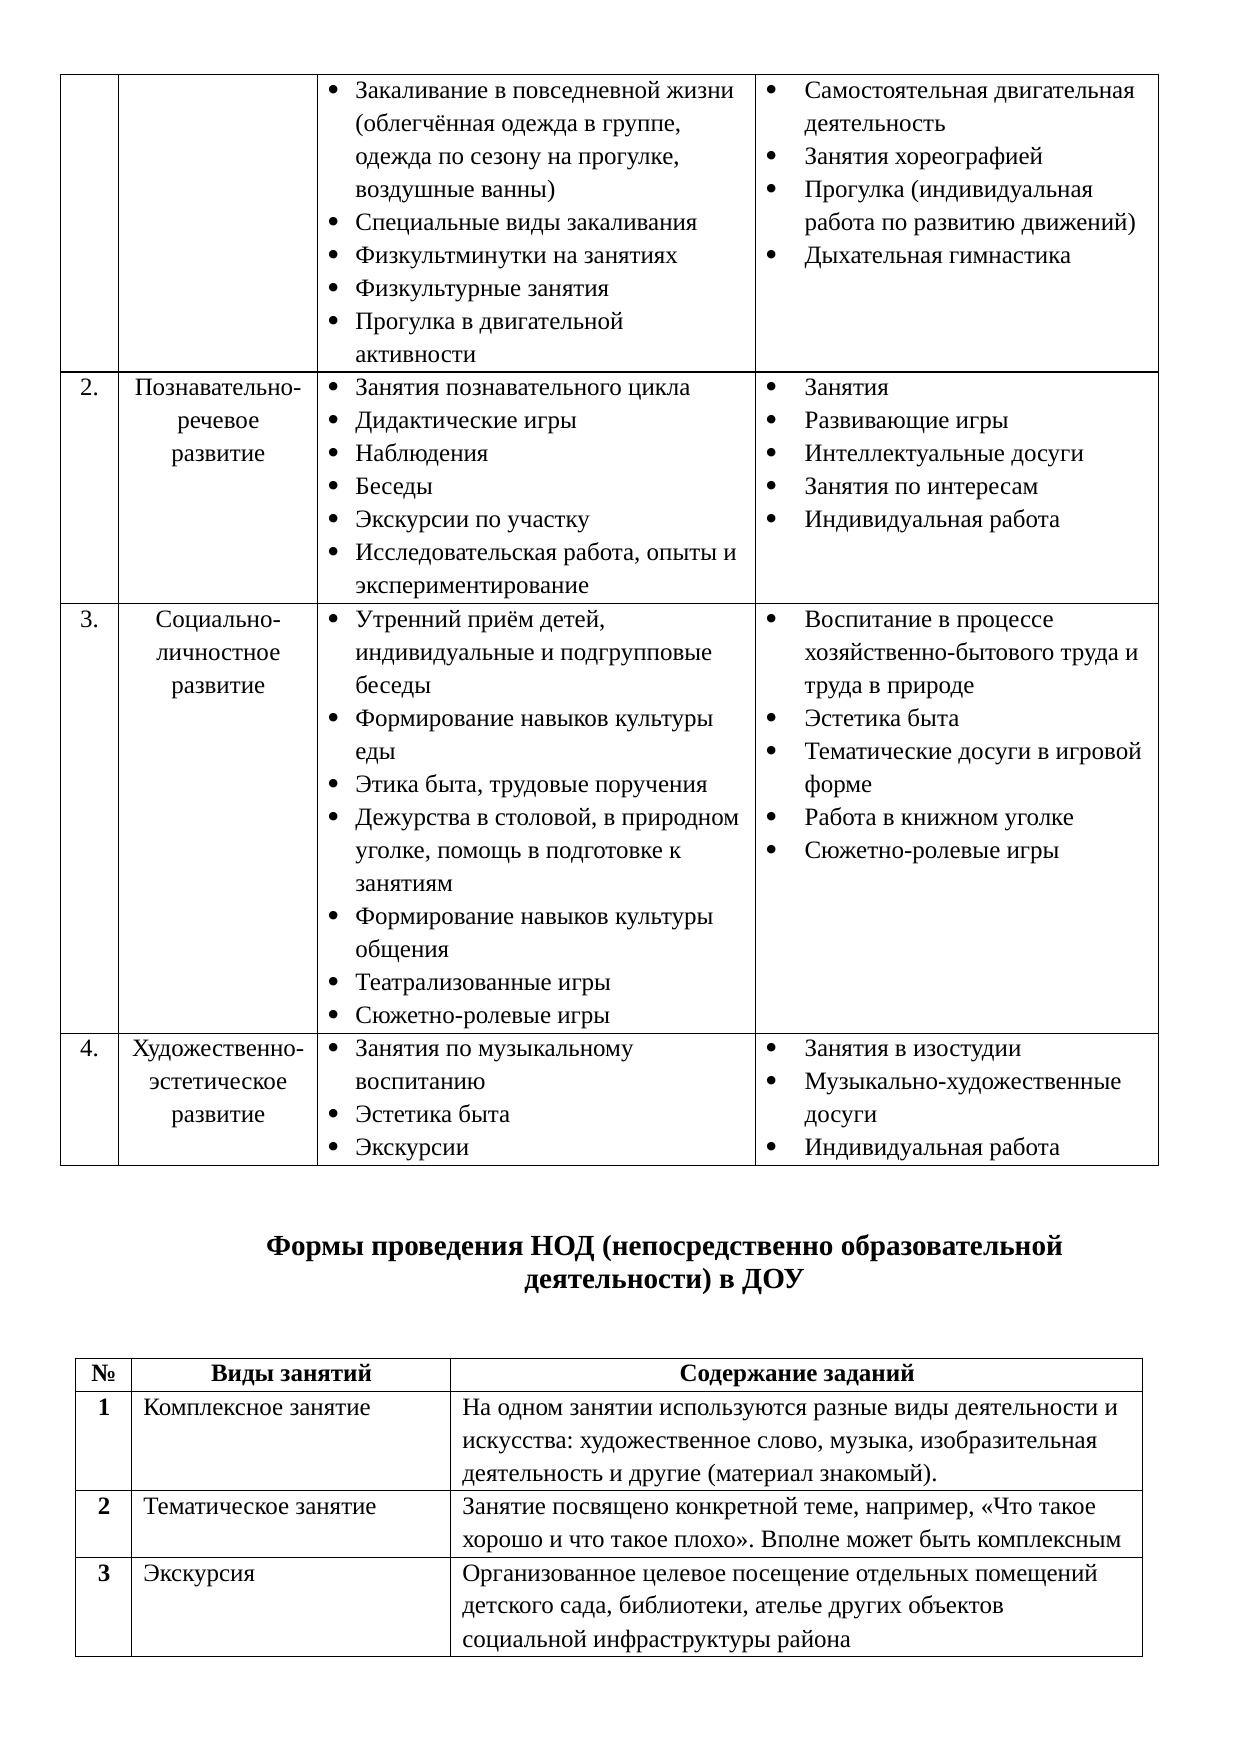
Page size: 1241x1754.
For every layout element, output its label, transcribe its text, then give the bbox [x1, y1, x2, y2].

table_cell Воспитание в процессе хозяйственно-бытового труда и труда в природе Эстетика быта Тематические досуги в игровой форме Работа в книжном уголке Сюжетно-ролевые игры [756, 604, 1158, 1032]
table_cell Комплексное занятие [132, 1392, 450, 1490]
table_cell 2. [61, 373, 118, 603]
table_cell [756, 75, 1158, 371]
table_cell Занятия в изостудии Музыкально-художественные досуги Индивидуальная работа [756, 1034, 1158, 1165]
table_cell На одном занятии используются разные виды деятельности и искусства: художественное слово, музыка, изобразительная деятельность и другие (материал знакомый). [451, 1392, 1142, 1490]
table_cell 4. [61, 1034, 118, 1165]
table_cell Занятие посвящено конкретной теме, например, «Что такое хорошо и что такое плохо». Вполне может быть комплексным [451, 1491, 1142, 1557]
table_cell Социально-личностное развитие [119, 604, 317, 1032]
table_cell Художественно-эстетическое развитие [119, 1034, 317, 1165]
table_cell 3. [61, 604, 118, 1032]
table_cell Экскурсия [132, 1558, 450, 1656]
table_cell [318, 75, 755, 371]
table_cell 2 [76, 1491, 131, 1557]
table_cell 1 [76, 1392, 131, 1490]
text Формы проведения НОД (непосредственно образовательной деятельности) в ДОУ [177, 1228, 1152, 1295]
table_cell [119, 75, 317, 371]
table_cell Занятия познавательного цикла Дидактические игры Наблюдения Беседы Экскурсии по участку Исследовательская работа, опыты и экспериментирование [318, 373, 755, 603]
table_cell Занятия Развивающие игры Интеллектуальные досуги Занятия по интересам Индивидуальная работа [756, 373, 1158, 603]
table_cell Занятия по музыкальному воспитанию Эстетика быта Экскурсии [318, 1034, 755, 1165]
table_cell Познавательно-речевое развитие [119, 373, 317, 603]
table_cell 1. [61, 75, 118, 371]
table_header Виды занятий [132, 1359, 450, 1391]
table_cell Тематическое занятие [132, 1491, 450, 1557]
table_cell 3 [76, 1558, 131, 1656]
table_cell Утренний приём детей, индивидуальные и подгрупповые беседы Формирование навыков культуры еды Этика быта, трудовые поручения Дежурства в столовой, в природном уголке, помощь в подготовке к занятиям Формирование навыков культуры общения Театрализованные игры Сюжетно-ролевые игры [318, 604, 755, 1032]
table_header № [76, 1359, 131, 1391]
table_cell Организованное целевое посещение отдельных помещений детского сада, библиотеки, ателье других объектов социальной инфраструктуры района [451, 1558, 1142, 1656]
table_header Содержание заданий [451, 1359, 1142, 1391]
